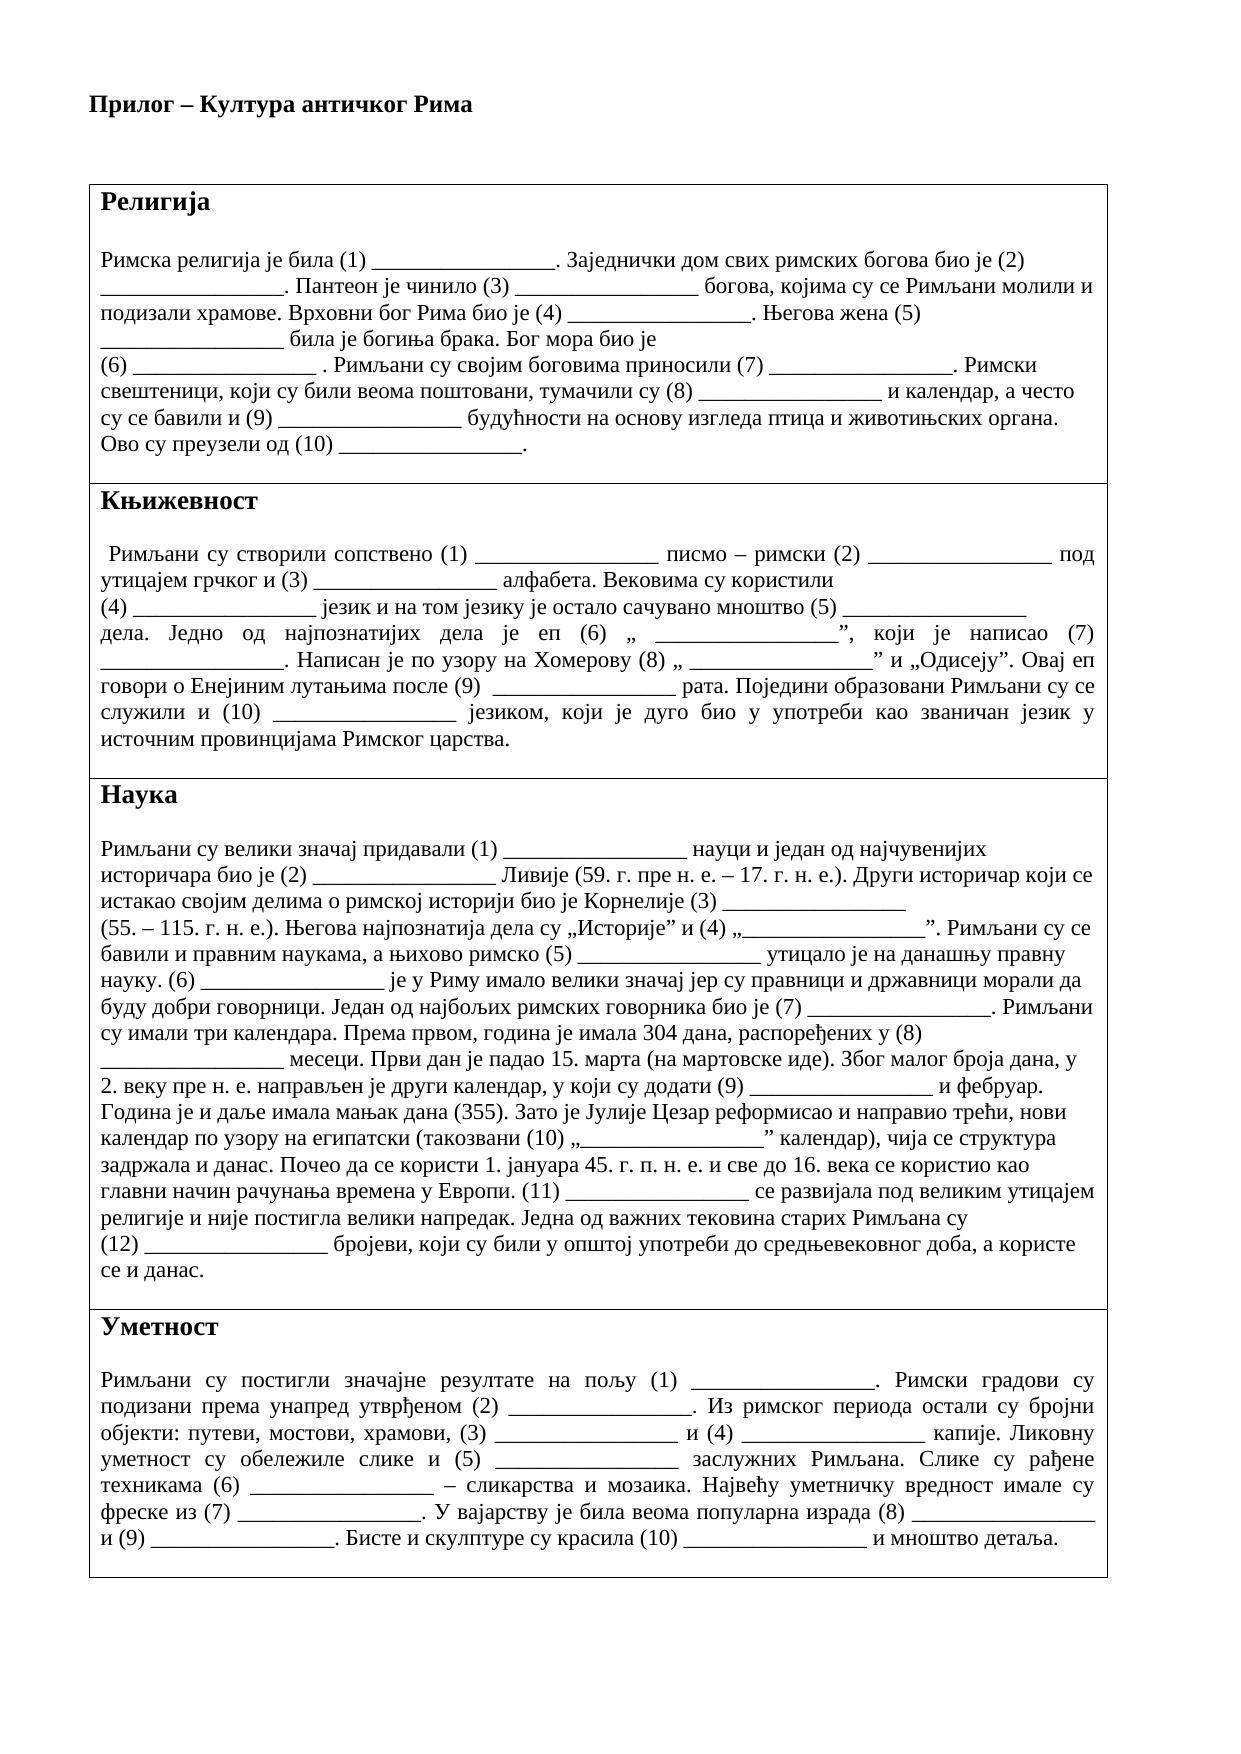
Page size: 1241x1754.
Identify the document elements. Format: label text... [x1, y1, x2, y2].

table_cell Наука Римљани су велики значај придавали (1) ________________ науци и један од најчувенијих историчара био је (2) ________________ Ливије (59. г. пре н. е. ‒ 17. г. н. е.). Други историчар који се истакао својим делима о римској историји био је Корнелије (3) ________________ (55. – 115. г. н. е.). Његова најпознатија дела су „Историје” и (4) „________________”. Римљани су се бавили и правним наукама, а њихово римско (5) ________________ утицало је на данашњу правну науку. (6) ________________ је у Риму имало велики значај јер су правници и државници морали да буду добри говорници. Један од најбољих римских говорника био је (7) ________________. Римљани су имали три календара. Према првом, година је имала 304 дана, распоређених у (8) ________________ месеци. Први дан је падао 15. марта (на мартовске иде). Због малог броја дана, у 2. веку пре н. е. направљен је други календар, у који су додати (9) ________________ и фебруар. Година је и даље имала мањак дана (355). Зато је Јулије Цезар реформисао и направио трећи, нови календар по узору на египатски (такозвани (10) „________________” календар), чија се структура задржала и данас. Почео да се користи 1. јануара 45. г. п. н. е. и све до 16. века се користио као главни начин рачунања времена у Европи. (11) ________________ се развијала под великим утицајем религије и није постигла велики напредак. Једна од важних тековина старих Римљана су (12) ________________ бројеви, који су били у општој употреби до средњевековног доба, а користе се и данас. [90, 779, 1107, 1309]
table_cell Уметност Римљани су постигли значајне резултате на пољу (1) ________________. Римски градови су подизани према унапред утврђеном (2) ________________. Из римског периода остали су бројни објекти: путеви, мостови, храмови, (3) ________________ и (4) ________________ капије. Ликовну уметност су обележиле слике и (5) ________________ заслужних Римљана. Слике су рађене техникама (6) ________________ ‒ сликарства и мозаика. Највећу уметничку вредност имале су фреске из (7) ________________. У вајарству је била веома популарна израда (8) ________________ и (9) ________________. Бисте и скулптуре су красила (10) ________________ и мноштво детаља. [90, 1310, 1107, 1577]
text Прилог – Култура античког Рима [89, 89, 1152, 117]
table_header Религија Римска религија је била (1) ________________. Заједнички дом свих римских богова био је (2) ________________. Пантеон је чинило (3) ________________ богова, којима су се Римљани молили и подизали храмове. Врховни бог Рима био је (4) ________________. Његова жена (5) ________________ била је богиња брака. Бог мора био је (6) ________________ . Римљани су својим боговима приносили (7) ________________. Римски свештеници, који су били веома поштовани, тумачили су (8) ________________ и календар, а често су се бавили и (9) ________________ будућности на основу изгледа птица и животињских органа. Ово су преузели од (10) ________________. [90, 185, 1107, 483]
table_cell Књижевност Римљани су створили сопствено (1) ________________ писмо – римски (2) ________________ под утицајем грчког и (3) ________________ алфабета. Вековима су користили (4) ________________ језик и на том језику је остало сачувано мноштво (5) ________________ дела. Једно од најпознатијих дела је еп (6) „ ________________”, који је написао (7) ________________. Написан је по узору на Хомерову (8) „ ________________” и „Одисеју”. Овај еп говори о Енејиним лутањима после (9) ________________ рата. Поједини образовани Римљани су се служили и (10) ________________ језиком, који је дуго био у употреби као званичан језик у источним провинцијама Римског царства. [90, 484, 1107, 777]
